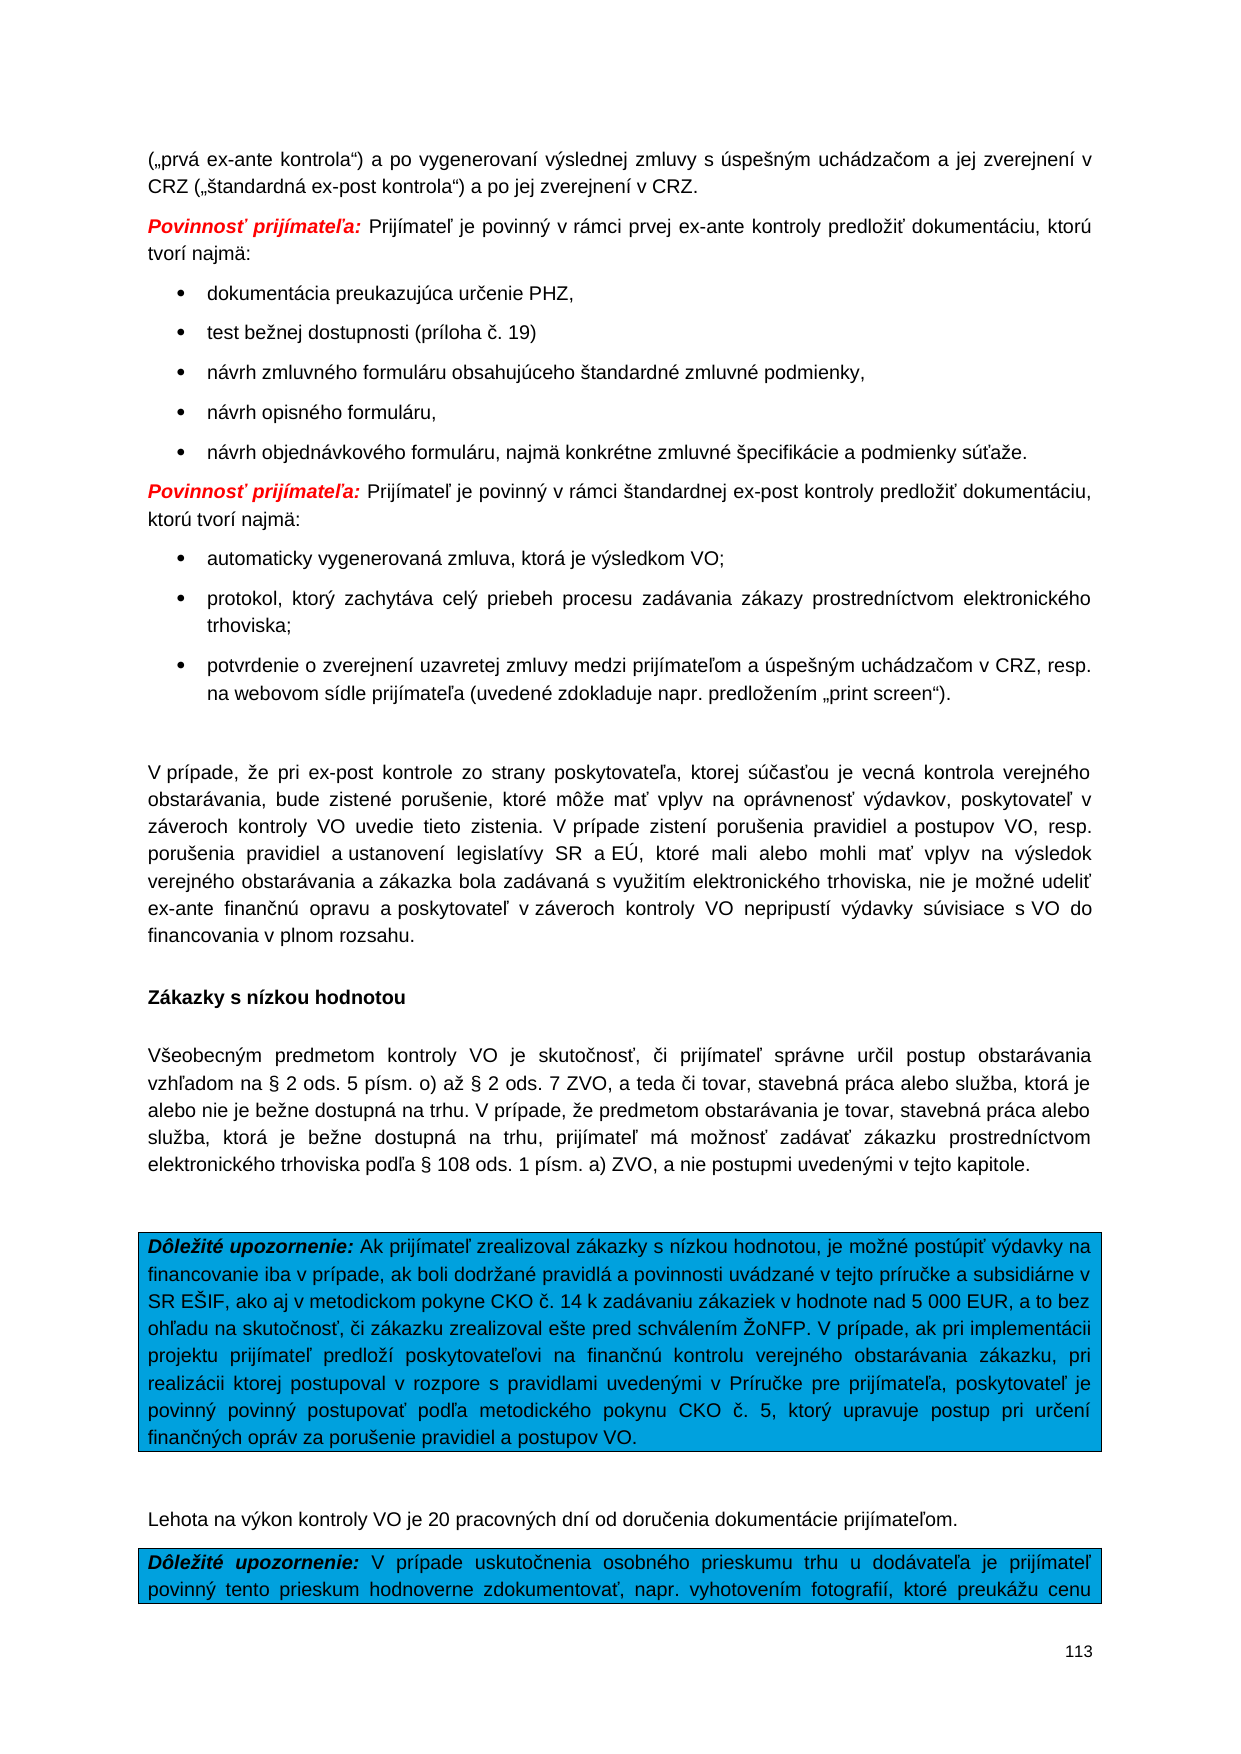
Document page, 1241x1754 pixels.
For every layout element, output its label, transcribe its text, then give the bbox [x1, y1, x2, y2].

text Povinnosť prijímateľa: Prijímateľ je povinný v rámci prvej ex-ante kontroly predložiť dokumentáciu, ktorú tvorí najmä: [148, 214, 1092, 264]
text dokumentácia preukazujúca určenie PHZ, [177, 281, 1092, 304]
text návrh zmluvného formuláru obsahujúceho štandardné zmluvné podmienky, [177, 361, 1092, 384]
text Povinnosť prijímateľa: Prijímateľ je povinný v rámci štandardnej ex-post kontroly predložiť dokumentáciu, ktorú tvorí najmä: [148, 480, 1092, 530]
text test bežnej dostupnosti (príloha č. 19) [177, 321, 1092, 344]
text Dôležité upozornenie: Ak prijímateľ zrealizoval zákazky s nízkou hodnotou, je možné postúpiť výdavky na financovanie iba v prípade, ak boli dodržané pravidlá a povinnosti uvádzané v tejto príručke a subsidiárne v SR EŠIF, ako aj v metodickom pokyne CKO č. 14 k zadávaniu zákaziek v hodnote nad 5 000 EUR, a to bez ohľadu na skutočnosť, či zákazku zrealizoval ešte pred schválením ŽoNFP. V prípade, ak pri implementácii projektu prijímateľ predloží poskytovateľovi na finančnú kontrolu verejného obstarávania zákazku, pri realizácii ktorej postupoval v rozpore s pravidlami uvedenými v Príručke pre prijímateľa, poskytovateľ je povinný povinný postupovať podľa metodického pokynu CKO č. 5, ktorý upravuje postup pri určení finančných opráv za porušenie pravidiel a postupov VO. [139, 1233, 1101, 1451]
text Všeobecným predmetom kontroly VO je skutočnosť, či prijímateľ správne určil postup obstarávania vzhľadom na § 2 ods. 5 písm. o) až § 2 ods. 7 ZVO, a teda či tovar, stavebná práca alebo služba, ktorá je alebo nie je bežne dostupná na trhu. V prípade, že predmetom obstarávania je tovar, stavebná práca alebo služba, ktorá je bežne dostupná na trhu, prijímateľ má možnosť zadávať zákazku prostredníctvom elektronického trhoviska podľa § 108 ods. 1 písm. a) ZVO, a nie postupmi uvedenými v tejto kapitole. [148, 1044, 1092, 1176]
text Lehota na výkon kontroly VO je 20 pracovných dní od doručenia dokumentácie prijímateľom. [148, 1508, 1092, 1531]
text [148, 148, 1092, 198]
text návrh objednávkového formuláru, najmä konkrétne zmluvné špecifikácie a podmienky súťaže. [177, 441, 1092, 463]
text potvrdenie o zverejnení uzavretej zmluvy medzi prijímateľom a úspešným uchádzačom v CRZ, resp. na webovom sídle prijímateľa (uvedené zdokladuje napr. predložením „print screen“). [177, 654, 1092, 704]
text Zákazky s nízkou hodnotou [148, 986, 1092, 1009]
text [139, 1549, 1101, 1603]
text automaticky vygenerovaná zmluva, ktorá je výsledkom VO; [177, 547, 1092, 570]
text protokol, ktorý zachytáva celý priebeh procesu zadávania zákazy prostredníctvom elektronického trhoviska; [177, 587, 1092, 637]
text V prípade, že pri ex-post kontrole zo strany poskytovateľa, ktorej súčasťou je vecná kontrola verejného obstarávania, bude zistené porušenie, ktoré môže mať vplyv na oprávnenosť výdavkov, poskytovateľ v záveroch kontroly VO uvedie tieto zistenia. V prípade zistení porušenia pravidiel a postupov VO, resp. porušenia pravidiel a ustanovení legislatívy SR a EÚ, ktoré mali alebo mohli mať vplyv na výsledok verejného obstarávania a zákazka bola zadávaná s využitím elektronického trhoviska, nie je možné udeliť ex-ante finančnú opravu a poskytovateľ v záveroch kontroly VO nepripustí výdavky súvisiace s VO do financovania v plnom rozsahu. [148, 761, 1092, 947]
text návrh opisného formuláru, [177, 401, 1092, 424]
